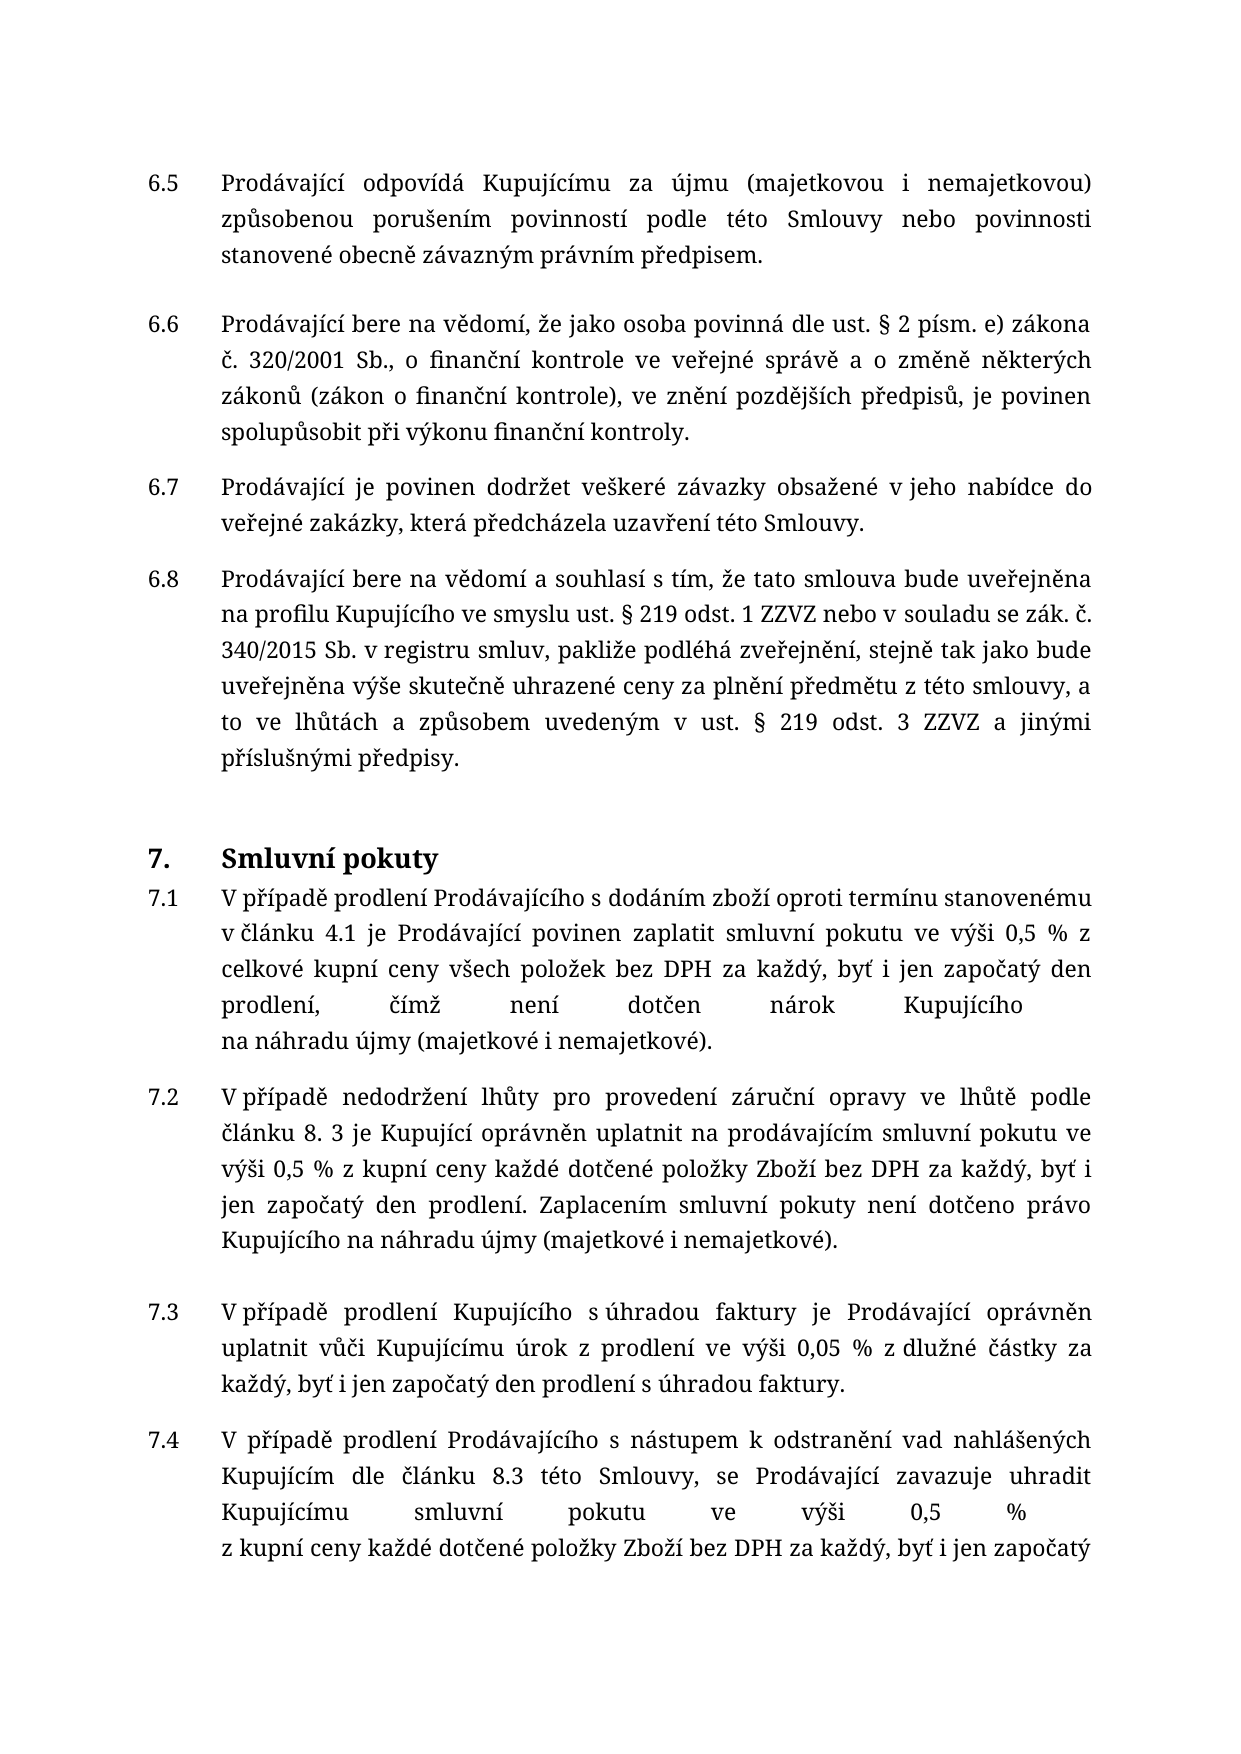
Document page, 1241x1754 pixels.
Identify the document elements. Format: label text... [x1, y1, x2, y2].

text 6.6 Prodávající bere na vědomí, že jako osoba povinná dle ust. § 2 písm. e) zákona č. 320/2001 Sb., o finanční kontrole ve veřejné správě a o změně některých zákonů (zákon o finanční kontrole), ve znění pozdějších předpisů, je povinen spolupůsobit při výkonu finanční kontroly. [148, 308, 1093, 447]
text 7.3 V případě prodlení Kupujícího s úhradou faktury je Prodávající oprávněn uplatnit vůči Kupujícímu úrok z prodlení ve výši 0,05 % z dlužné částky za každý, byť i jen započatý den prodlení s úhradou faktury. [148, 1296, 1093, 1399]
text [148, 1424, 1093, 1563]
text 6.7 Prodávající je povinen dodržet veškeré závazky obsažené v jeho nabídce do veřejné zakázky, která předcházela uzavření této Smlouvy. [148, 471, 1093, 538]
text 7.1 V případě prodlení Prodávajícího s dodáním zboží oproti termínu stanovenému v článku 4.1 je Prodávající povinen zaplatit smluvní pokutu ve výši 0,5 % z celkové kupní ceny všech položek bez DPH za každý, byť i jen započatý den prodlení, čímž není dotčen nárok Kupujícího na náhradu újmy (majetkové i nemajetkové). [148, 881, 1093, 1056]
text 6.8 Prodávající bere na vědomí a souhlasí s tím, že tato smlouva bude uveřejněna na profilu Kupujícího ve smyslu ust. § 219 odst. 1 ZZVZ nebo v souladu se zák. č. 340/2015 Sb. v registru smluv, pakliže podléhá zveřejnění, stejně tak jako bude uveřejněna výše skutečně uhrazené ceny za plnění předmětu z této smlouvy, a to ve lhůtách a způsobem uvedeným v ust. § 219 odst. 3 ZZVZ a jinými příslušnými předpisy. [148, 562, 1093, 773]
text 7. Smluvní pokuty [148, 839, 1093, 876]
text 7.2 V případě nedodržení lhůty pro provedení záruční opravy ve lhůtě podle článku 8. 3 je Kupující oprávněn uplatnit na prodávajícím smluvní pokutu ve výši 0,5 % z kupní ceny každé dotčené položky Zboží bez DPH za každý, byť i jen započatý den prodlení. Zaplacením smluvní pokuty není dotčeno právo Kupujícího na náhradu újmy (majetkové i nemajetkové). [148, 1081, 1093, 1256]
text 6.5 Prodávající odpovídá Kupujícímu za újmu (majetkovou i nemajetkovou) způsobenou porušením povinností podle této Smlouvy nebo povinnosti stanovené obecně závazným právním předpisem. [148, 167, 1093, 270]
